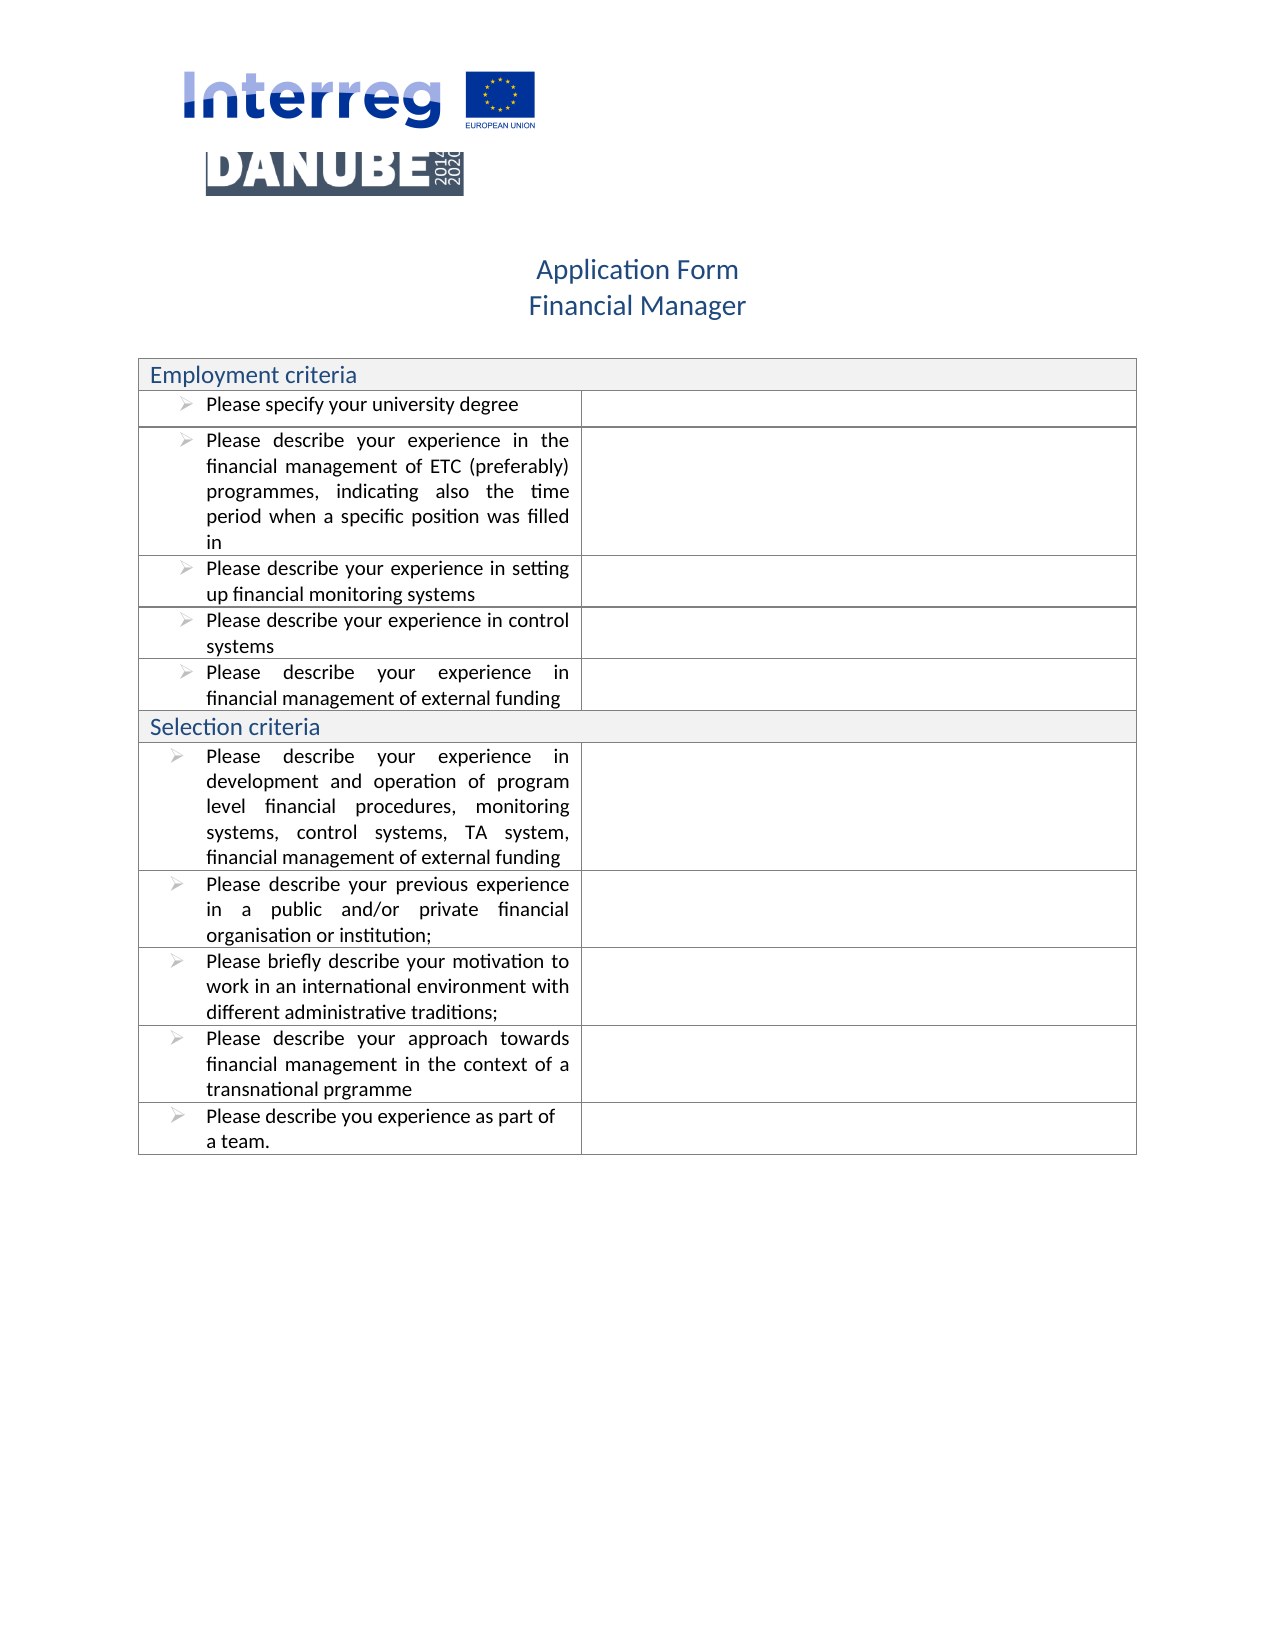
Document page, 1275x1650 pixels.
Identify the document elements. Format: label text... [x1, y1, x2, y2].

picture [150, 37, 569, 196]
text Financial Manager [150, 287, 1125, 323]
table_cell [582, 556, 1136, 606]
table_cell Please describe your previous experience in a public and/or private financial organisation or institution; [139, 871, 581, 947]
table_cell [582, 1103, 1136, 1154]
table_cell [582, 608, 1136, 658]
table_cell Please describe your experience in control systems [139, 608, 581, 658]
table_cell [582, 659, 1136, 710]
table_cell [582, 743, 1136, 870]
table_cell Please describe your experience in the financial management of ETC (preferably) programmes, indicating also the time period when a specific position was filled in [139, 428, 581, 554]
table_cell [582, 1026, 1136, 1102]
table_cell Please describe your approach towards financial management in the context of a transnational prgramme [139, 1026, 581, 1102]
table_cell [582, 428, 1136, 554]
table_header Employment criteria [139, 359, 1136, 390]
table_cell [582, 948, 1136, 1024]
table_cell Please describe your experience in development and operation of program level financial procedures, monitoring systems, control systems, TA system, financial management of external funding [139, 743, 581, 870]
text Application Form [150, 251, 1125, 287]
table_cell Please briefly describe your motivation to work in an international environment with different administrative traditions; [139, 948, 581, 1024]
table_cell Please describe your experience in setting up financial monitoring systems [139, 556, 581, 606]
table_cell Please specify your university degree [139, 391, 581, 426]
table_cell Selection criteria [139, 711, 1136, 742]
table_cell [582, 391, 1136, 426]
table_cell [582, 871, 1136, 947]
table_cell Please describe you experience as part of a team. [139, 1103, 581, 1154]
table_cell Please describe your experience in financial management of external funding [139, 659, 581, 710]
